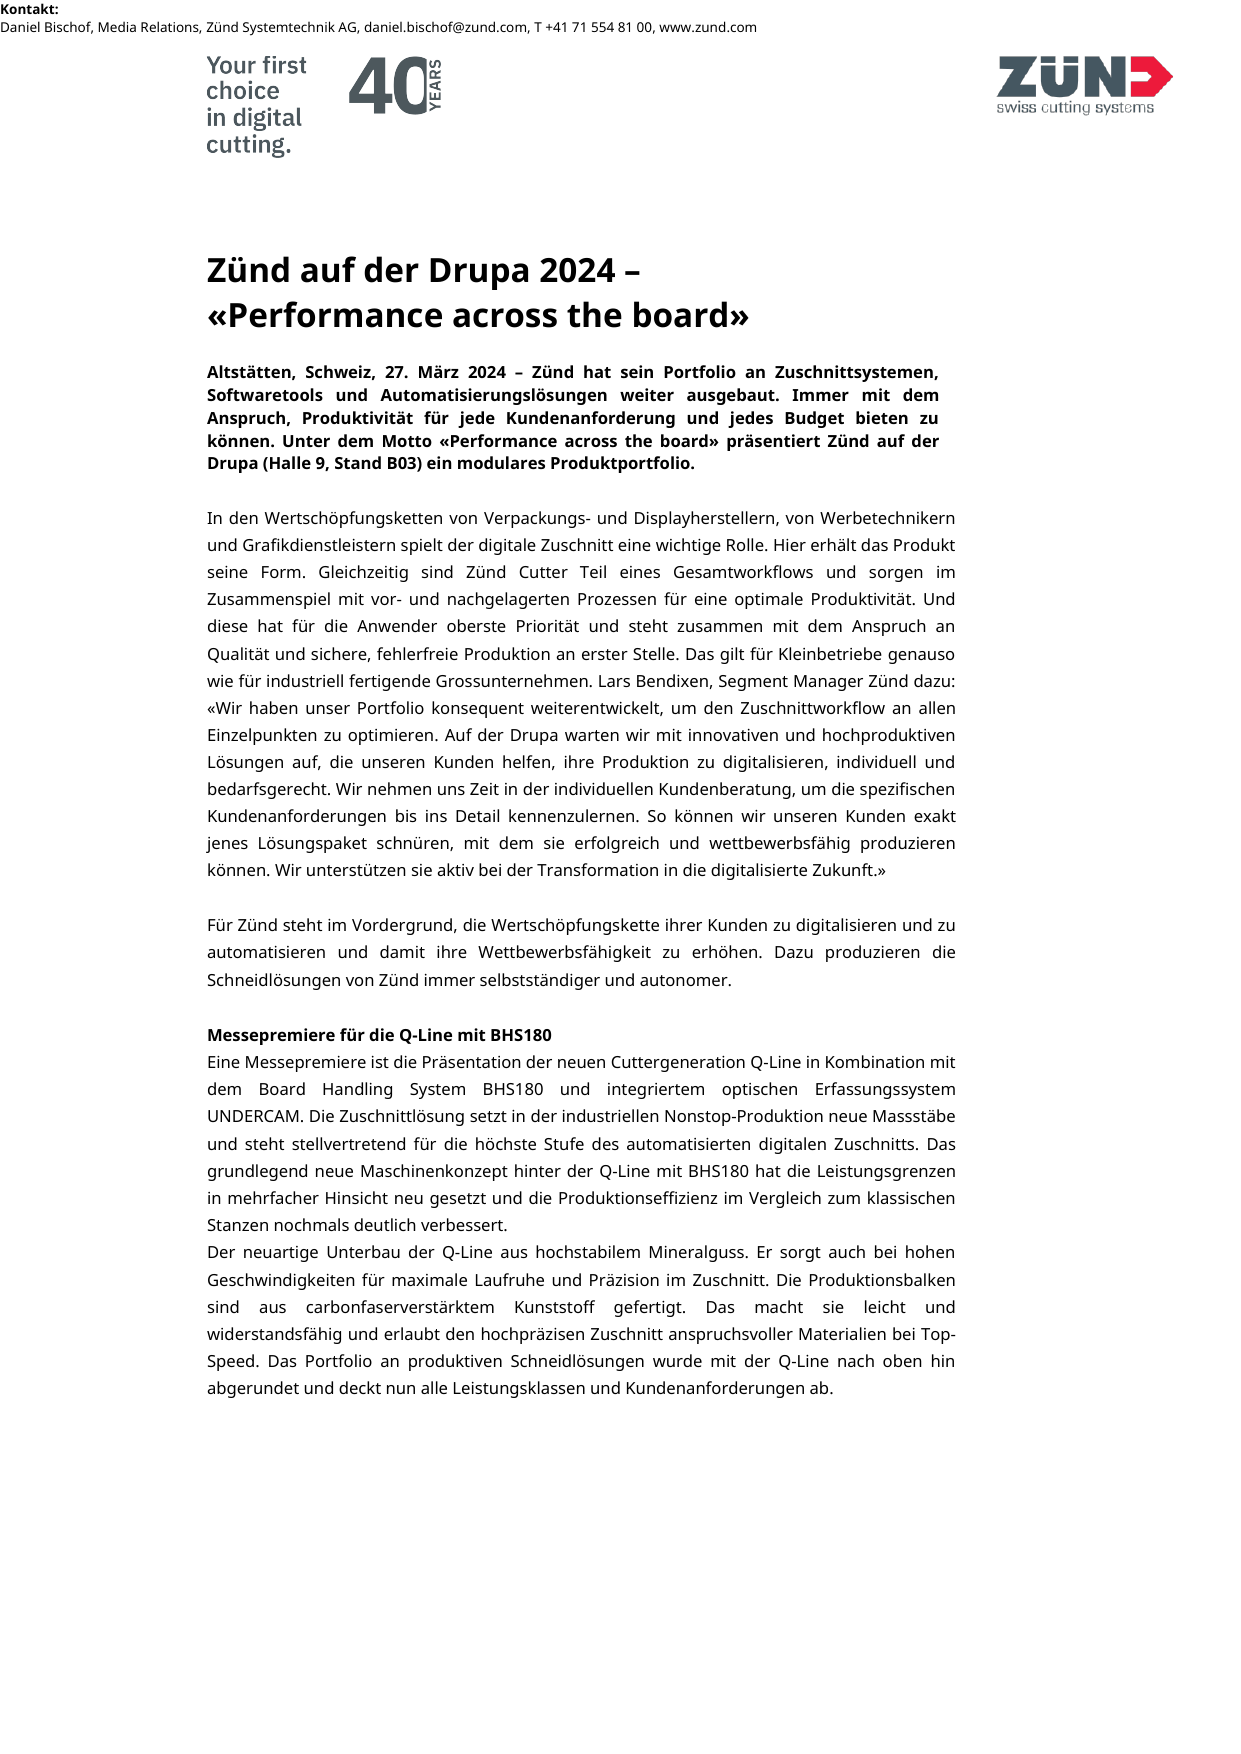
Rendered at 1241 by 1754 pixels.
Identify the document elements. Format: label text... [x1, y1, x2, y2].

text Für Zünd steht im Vordergrund, die Wertschöpfungskette ihrer Kunden zu digitalisieren und zu automatisieren und damit ihre Wettbewerbsfähigkeit zu erhöhen. Dazu produzieren die Schneidlösungen von Zünd immer selbstständiger und autonomer. [207, 910, 957, 991]
text Messepremiere für die Q-Line mit BHS180 [207, 1019, 957, 1047]
picture [995, 55, 1174, 116]
text Zünd auf der Drupa 2024 – [207, 247, 775, 292]
picture [206, 56, 307, 158]
text Der neuartige Unterbau der Q-Line aus hochstabilem Mineralguss. Er sorgt auch bei hohen Geschwindigkeiten für maximale Laufruhe und Präzision im Zuschnitt. Die Produktionsbalken sind aus carbonfaserverstärktem Kunststoff gefertigt. Das macht sie leicht und widerstandsfähig und erlaubt den hochpräzisen Zuschnitt anspruchsvoller Materialien bei Top-Speed. Das Portfolio an produktiven Schneidlösungen wurde mit der Q-Line nach oben hin abgerundet und deckt nun alle Leistungsklassen und Kundenanforderungen ab. [207, 1237, 957, 1400]
text «Performance across the board» [207, 292, 957, 337]
picture [347, 55, 443, 116]
text Altstätten, Schweiz, 27. März 2024 – Zünd hat sein Portfolio an Zuschnittsystemen, Softwaretools und Automatisierungslösungen weiter ausgebaut. Immer mit dem Anspruch, Produktivität für jede Kundenanforderung und jedes Budget bieten zu können. Unter dem Motto «Performance across the board» präsentiert Zünd auf der Drupa (Halle 9, Stand B03) ein modulares Produktportfolio. [207, 361, 940, 475]
text Eine Messepremiere ist die Präsentation der neuen Cuttergeneration Q-Line in Kombination mit dem Board Handling System BHS180 und integriertem optischen Erfassungssystem UNDERCAM. Die Zuschnittlösung setzt in der industriellen Nonstop-Produktion neue Massstäbe und steht stellvertretend für die höchste Stufe des automatisierten digitalen Zuschnitts. Das grundlegend neue Maschinenkonzept hinter der Q-Line mit BHS180 hat die Leistungsgrenzen in mehrfacher Hinsicht neu gesetzt und die Produktionseffizienz im Vergleich zum klassischen Stanzen nochmals deutlich verbessert. [207, 1047, 957, 1237]
text In den Wertschöpfungsketten von Verpackungs- und Displayherstellern, von Werbetechnikern und Grafikdienstleistern spielt der digitale Zuschnitt eine wichtige Rolle. Hier erhält das Produkt seine Form. Gleichzeitig sind Zünd Cutter Teil eines Gesamtworkflows und sorgen im Zusammenspiel mit vor- und nachgelagerten Prozessen für eine optimale Produktivität. Und diese hat für die Anwender oberste Priorität und steht zusammen mit dem Anspruch an Qualität und sichere, fehlerfreie Produktion an erster Stelle. Das gilt für Kleinbetriebe genauso wie für industriell fertigende Grossunternehmen. Lars Bendixen, Segment Manager Zünd dazu: «Wir haben unser Portfolio konsequent weiterentwickelt, um den Zuschnittworkflow an allen Einzelpunkten zu optimieren. Auf der Drupa warten wir mit innovativen und hochproduktiven Lösungen auf, die unseren Kunden helfen, ihre Produktion zu digitalisieren, individuell und bedarfsgerecht. Wir nehmen uns Zeit in der individuellen Kundenberatung, um die spezifischen Kundenanforderungen bis ins Detail kennenzulernen. So können wir unseren Kunden exakt jenes Lösungspaket schnüren, mit dem sie erfolgreich und wettbewerbsfähig produzieren können. Wir unterstützen sie aktiv bei der Transformation in die digitalisierte Zukunft.» [207, 503, 957, 882]
